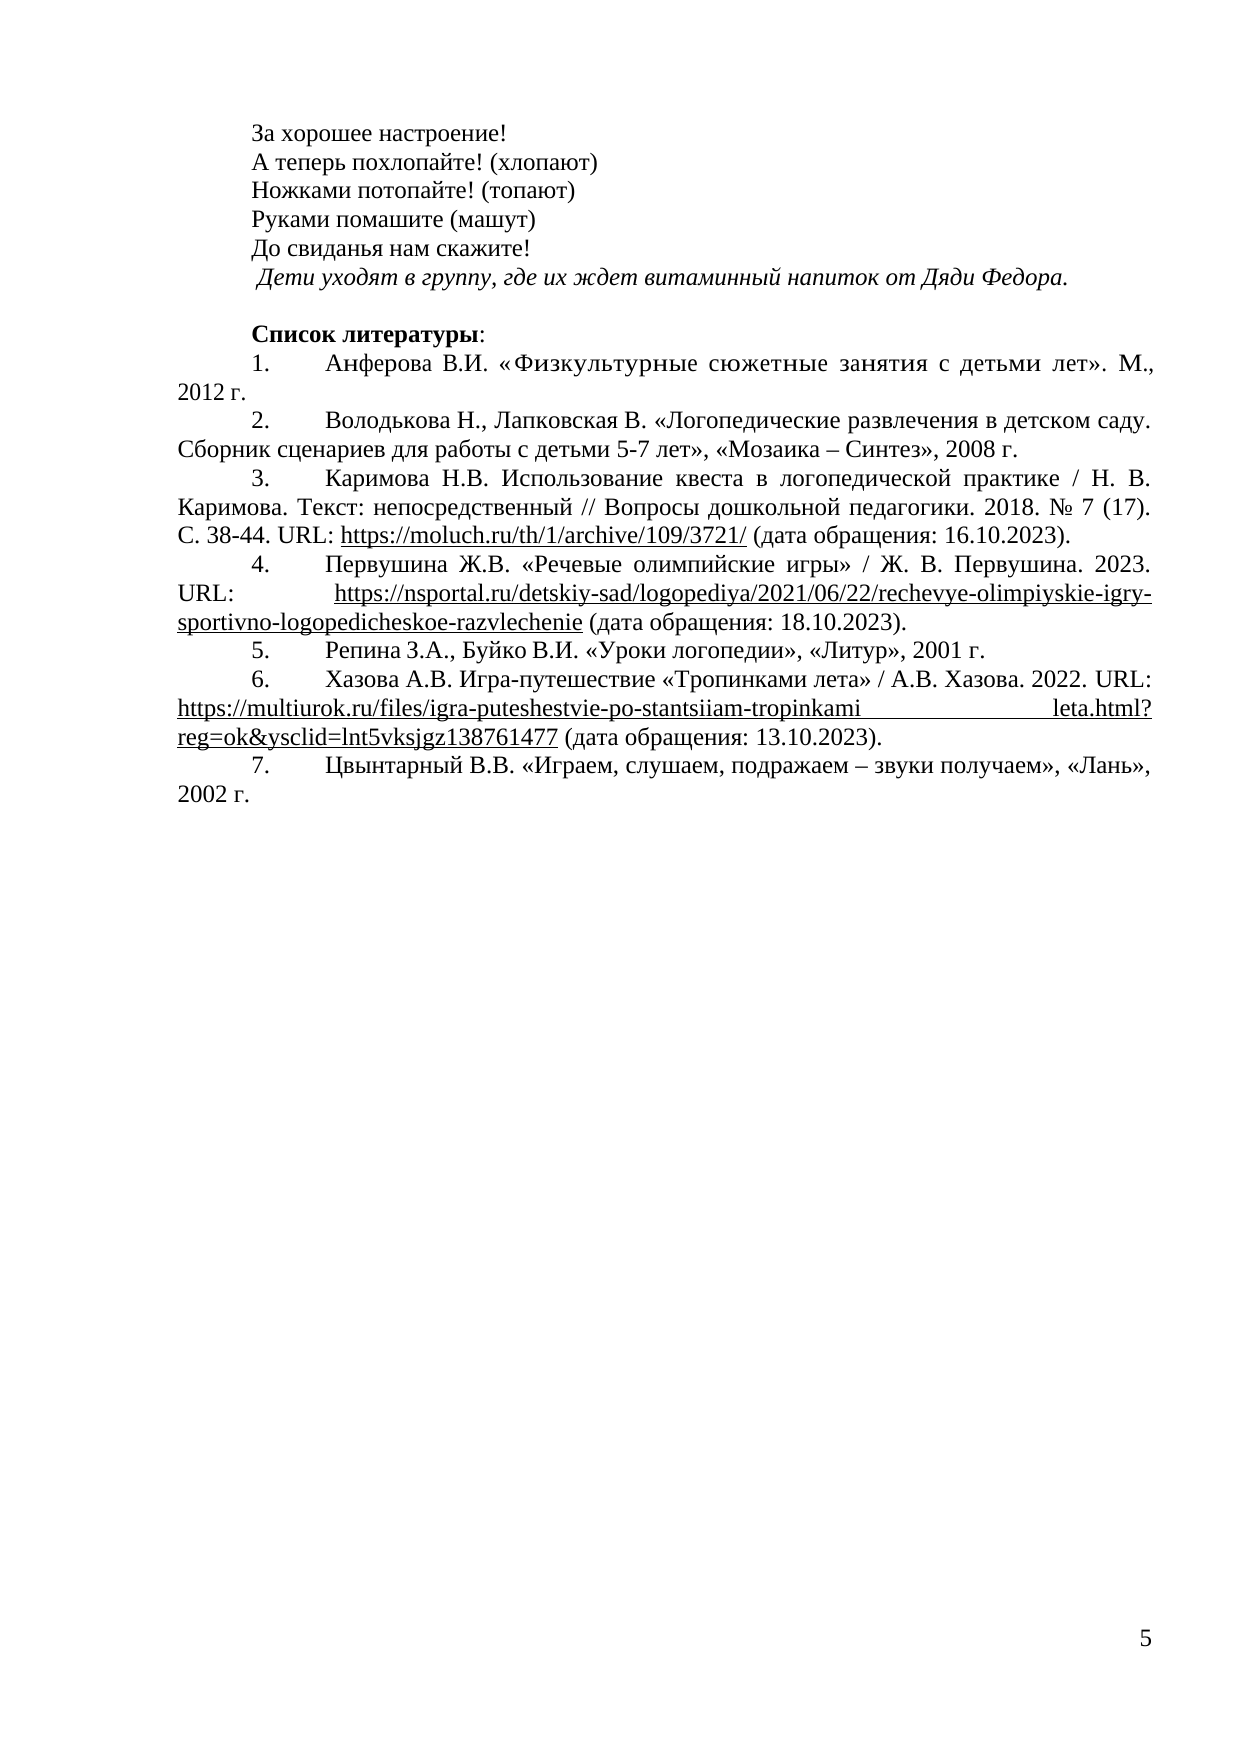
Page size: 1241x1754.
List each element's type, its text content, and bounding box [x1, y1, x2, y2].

list Каримова Н.В. Использование квеста в логопедической практике / Н. В. Каримова. Текст: непосредственный // Вопросы дошкольной педагогики. 2018. № 7 (17). С. 38-44. URL: https://moluch.ru/th/1/archive/109/3721/ (дата обращения: 16.10.2023). [177, 463, 1152, 549]
text Дети уходят в группу, где их ждет витаминный напиток от Дяди Федора. [177, 262, 1152, 291]
list Репина З.А., Буйко В.И. «Уроки логопедии», «Литур», 2001 г. [177, 636, 1152, 664]
list Хазова А.В. Игра-путешествие «Тропинками лета» / А.В. Хазова. 2022. URL: https://multiurok.ru/files/igra-puteshestvie-po-stantsiiam-tropinkami leta.html?reg=ok&ysclid=lnt5vksjgz138761477 (дата обращения: 13.10.2023). [177, 719, 1152, 751]
list Цвынтарный В.В. «Играем, слушаем, подражаем – звуки получаем», «Лань», 2002 г. [177, 751, 1152, 808]
list Первушина Ж.В. «Речевые олимпийские игры» / Ж. В. Первушина. 2023. URL: https://nsportal.ru/detskiy-sad/logopediya/2021/06/22/rechevye-olimpiyskie-igry-sportivno-logopedicheskoe-razvlechenie (дата обращения: 18.10.2023). [177, 549, 1152, 636]
text Список литературы: [177, 319, 1152, 348]
text До свиданья нам скажите! [177, 233, 1152, 262]
list Володькова Н., Лапковская В. «Логопедические развлечения в детском саду. Сборник сценариев для работы с детьми 5-7 лет», «Мозаика – Синтез», 2008 г. [177, 406, 1152, 463]
list Хазова А.В. Игра-путешествие «Тропинками лета» / А.В. Хазова. 2022. URL: https://multiurok.ru/files/igra-puteshestvie-po-stantsiiam-tropinkami leta.html?reg=ok&ysclid=lnt5vksjgz138761477 (дата обращения: 13.10.2023). [177, 664, 1152, 718]
text За хорошее настроение! [177, 118, 1152, 147]
text Ножками потопайте! (топают) [177, 176, 1152, 204]
text Руками помашите (машут) [177, 204, 1152, 233]
text А теперь похлопайте! (хлопают) [177, 147, 1152, 176]
list Анферова В.И. «Физкультурные сюжетные занятия с детьми лет». М., 2012 г. [177, 348, 1154, 406]
